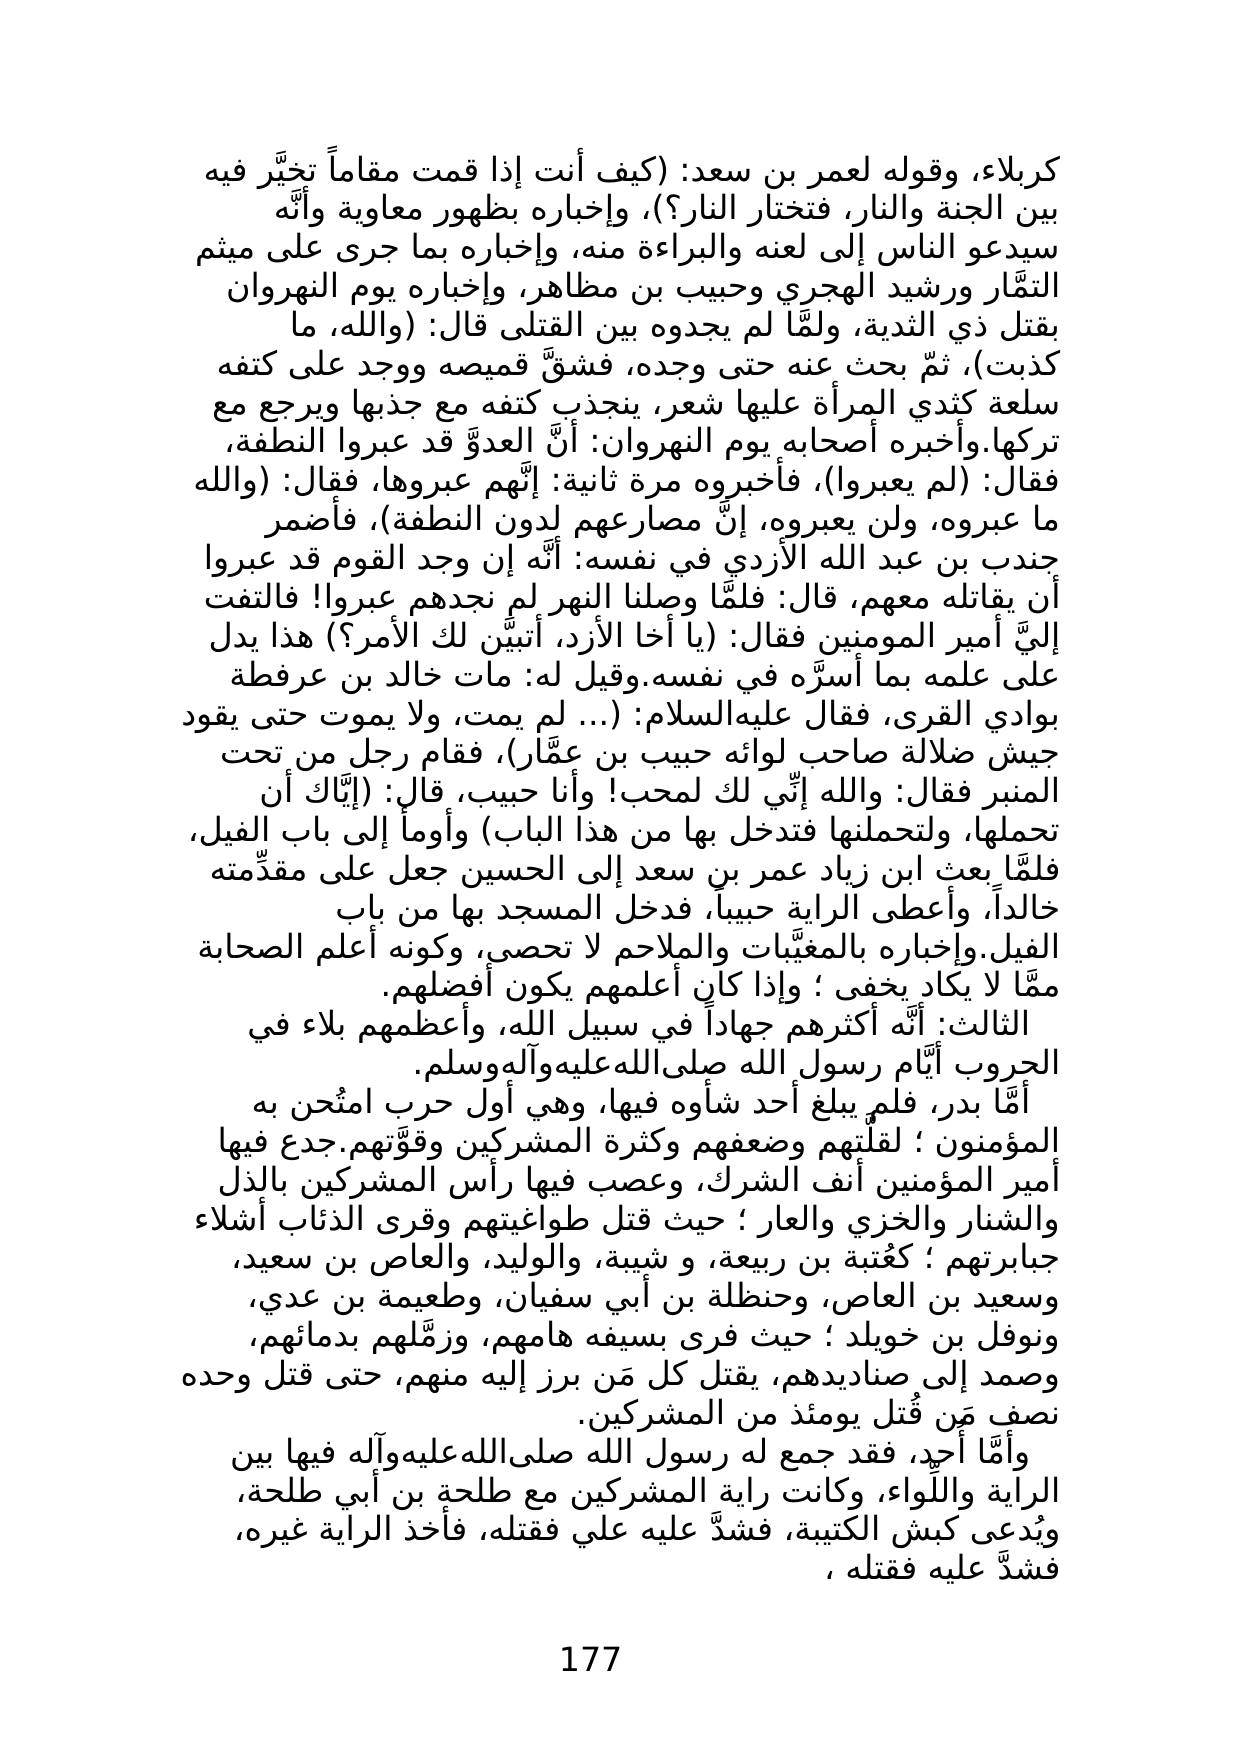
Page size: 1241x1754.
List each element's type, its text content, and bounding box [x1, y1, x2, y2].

text وأمَّا أُحد، فقد جمع له رسول الله صلى‌الله‌عليه‌وآله فيها بين الراية واللِّواء، وكانت راية المشركين مع طلحة بن أبي طلحة، ويُدعى كبش الكتيبة، فشدَّ عليه علي فقتله، فأخذ الراية غيره، فشدَّ عليه فقتله ، [180, 1432, 1060, 1588]
text الثالث: أنَّه أكثرهم جهاداً في سبيل الله، وأعظمهم بلاء في الحروب أيَّام رسول الله صلى‌الله‌عليه‌وآله‌وسلم. [180, 1005, 1060, 1082]
text أمَّا بدر، فلم يبلغ أحد شأوه فيها، وهي أول حرب امتُحن به المؤمنون ؛ لقلَّتهم وضعفهم وكثرة المشركين وقوَّتهم.جدع فيها أمير المؤمنين أنف الشرك، وعصب فيها رأس المشركين بالذل والشنار والخزي والعار ؛ حيث قتل طواغيتهم وقرى الذئاب أشلاء جبابرتهم ؛ كعُتبة بن ربيعة، و شيبة، والوليد، والعاص بن سعيد، وسعيد بن العاص، وحنظلة بن أبي سفيان، وطعيمة بن عدي، ونوفل بن خويلد ؛ حيث فرى بسيفه هامهم، وزمَّلهم بدمائهم، وصمد إلى صناديدهم، يقتل كل مَن برز إليه منهم، حتى قتل وحده نصف مَن قُتل يومئذ من المشركين. [180, 1082, 1060, 1432]
text كربلاء، وقوله لعمر بن سعد: (كيف أنت إذا قمت مقاماً تخيَّر فيه بين الجنة والنار، فتختار النار؟)، وإخباره بظهور معاوية وأنَّه سيدعو الناس إلى لعنه والبراءة منه، وإخباره بما جرى على ميثم التمَّار ورشيد الهجري وحبيب بن مظاهر، وإخباره يوم النهروان بقتل ذي الثدية، ولمَّا لم يجدوه بين القتلى قال: (والله، ما كذبت)، ثمّ بحث عنه حتى وجده، فشقَّ قميصه ووجد على كتفه سلعة كثدي المرأة عليها شعر، ينجذب كتفه مع جذبها ويرجع مع تركها.وأخبره أصحابه يوم النهروان: أنَّ العدوَّ قد عبروا النطفة، فقال: (لم يعبروا)، فأخبروه مرة ثانية: إنَّهم عبروها، فقال: (والله ما عبروه، ولن يعبروه، إنَّ مصارعهم لدون النطفة)، فأضمر جندب بن عبد الله الأزدي في نفسه: أنَّه إن وجد القوم قد عبروا أن يقاتله معهم، قال: فلمَّا وصلنا النهر لم نجدهم عبروا! فالتفت إليَّ أمير المومنين فقال: (يا أخا الأزد، أتبيَّن لك الأمر؟) هذا يدل على علمه بما أسرَّه في نفسه.وقيل له: مات خالد بن عرفطة بوادي القرى، فقال عليه‌السلام: (... لم يمت، ولا يموت حتى يقود جيش ضلالة صاحب لوائه حبيب بن عمَّار)، فقام رجل من تحت المنبر فقال: والله إنِّي لك لمحب! وأنا حبيب، قال: (إيَّاك أن تحملها، ولتحملنها فتدخل بها من هذا الباب) وأومأ إلى باب الفيل، فلمَّا بعث ابن زياد عمر بن سعد إلى الحسين جعل على مقدِّمته خالداً، وأعطى الراية حبيباً، فدخل المسجد بها من باب الفيل.وإخباره بالمغيَّبات والملاحم لا تحصى، وكونه أعلم الصحابة ممَّا لا يكاد يخفى ؛ وإذا كان أعلمهم يكون أفضلهم. [180, 150, 1060, 1005]
